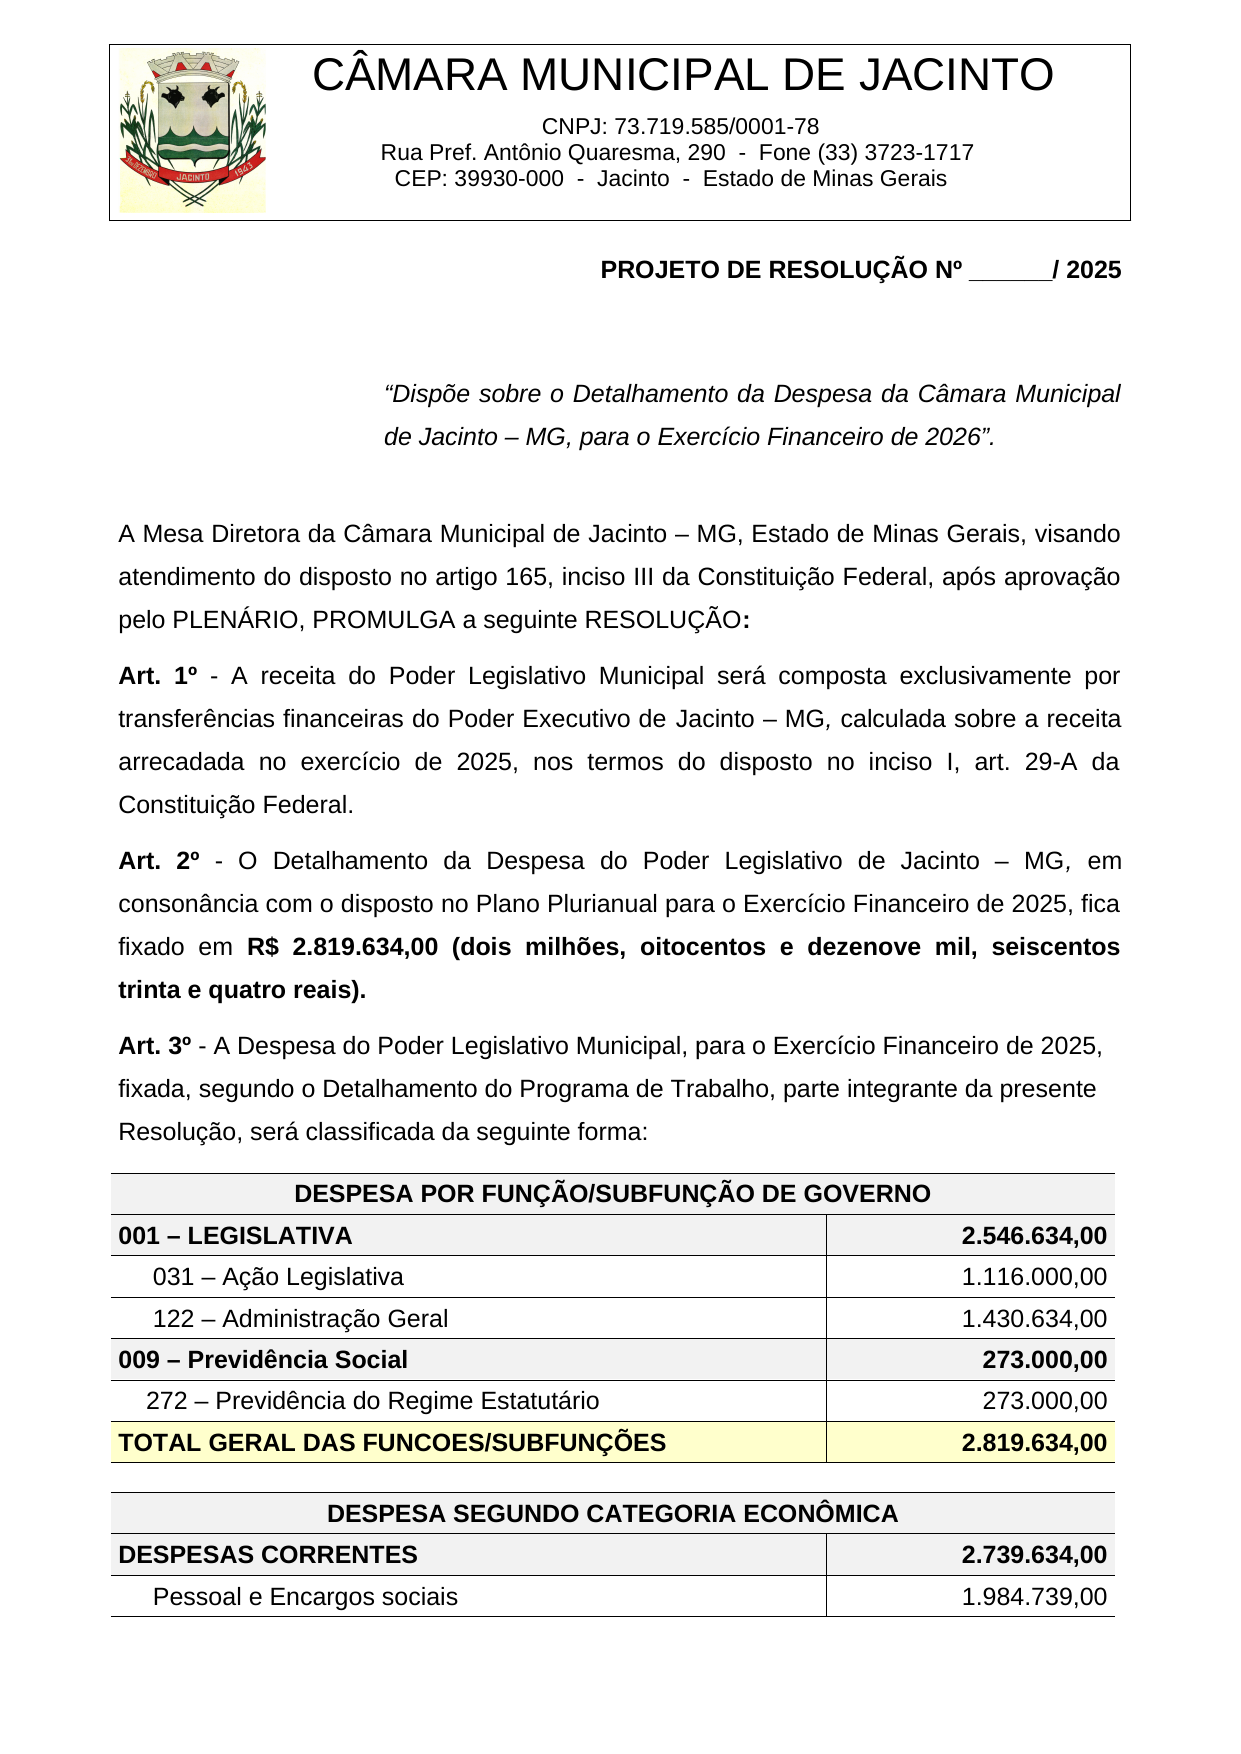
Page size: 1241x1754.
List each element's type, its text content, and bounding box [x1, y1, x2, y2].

table_cell 1.116.000,00 [827, 1256, 1115, 1297]
table_cell 001 – LEGISLATIVA [111, 1215, 826, 1255]
table_cell 1.430.634,00 [827, 1298, 1115, 1338]
table_header DESPESA POR FUNÇÃO/SUBFUNÇÃO DE GOVERNO [111, 1174, 1115, 1214]
table_cell 1.984.739,00 [827, 1576, 1115, 1616]
table_cell 2.739.634,00 [827, 1534, 1115, 1575]
table_cell TOTAL GERAL DAS FUNCOES/SUBFUNÇÕES [111, 1422, 826, 1462]
text “Dispõe sobre o Detalhamento da Despesa da Câmara Municipal de Jacinto – MG, para o Exercício Financeiro de 2026”. [384, 379, 1122, 451]
table_cell 122 – Administração Geral [111, 1298, 826, 1338]
table_header DESPESA SEGUNDO CATEGORIA ECONÔMICA [111, 1493, 1115, 1533]
table_cell 273.000,00 [827, 1339, 1115, 1379]
list PROJETO DE RESOLUÇÃO Nº ______/ 2025 [413, 255, 1122, 284]
table_cell 2.546.634,00 [827, 1215, 1115, 1255]
text A Mesa Diretora da Câmara Municipal de Jacinto – MG, Estado de Minas Gerais, visando atendimento do disposto no artigo 165, inciso III da Constituição Federal, após aprovação pelo PLENÁRIO, PROMULGA a seguinte RESOLUÇÃO: [118, 519, 1122, 634]
text Art. 3º - A Despesa do Poder Legislativo Municipal, para o Exercício Financeiro de 2025, fixada, segundo o Detalhamento do Programa de Trabalho, parte integrante da presente Resolução, será classificada da seguinte forma: [118, 1031, 1122, 1146]
table_cell 273.000,00 [827, 1381, 1115, 1421]
table_cell Pessoal e Encargos sociais [111, 1576, 826, 1616]
text Art. 1º - A receita do Poder Legislativo Municipal será composta exclusivamente por transferências financeiras do Poder Executivo de Jacinto – MG, calculada sobre a receita arrecadada no exercício de 2025, nos termos do disposto no inciso I, art. 29-A da Constituição Federal. [118, 661, 1122, 819]
table_cell DESPESAS CORRENTES [111, 1534, 826, 1575]
table_cell 009 – Previdência Social [111, 1339, 826, 1379]
table_cell 2.819.634,00 [827, 1422, 1115, 1462]
table_cell 031 – Ação Legislativa [111, 1256, 826, 1297]
table_cell 272 – Previdência do Regime Estatutário [111, 1381, 826, 1421]
text Art. 2º - O Detalhamento da Despesa do Poder Legislativo de Jacinto – MG, em consonância com o disposto no Plano Plurianual para o Exercício Financeiro de 2025, fica fixado em R$ 2.819.634,00 (dois milhões, oitocentos e dezenove mil, seiscentos trinta e quatro reais). [118, 846, 1122, 1004]
picture [118, 48, 266, 213]
